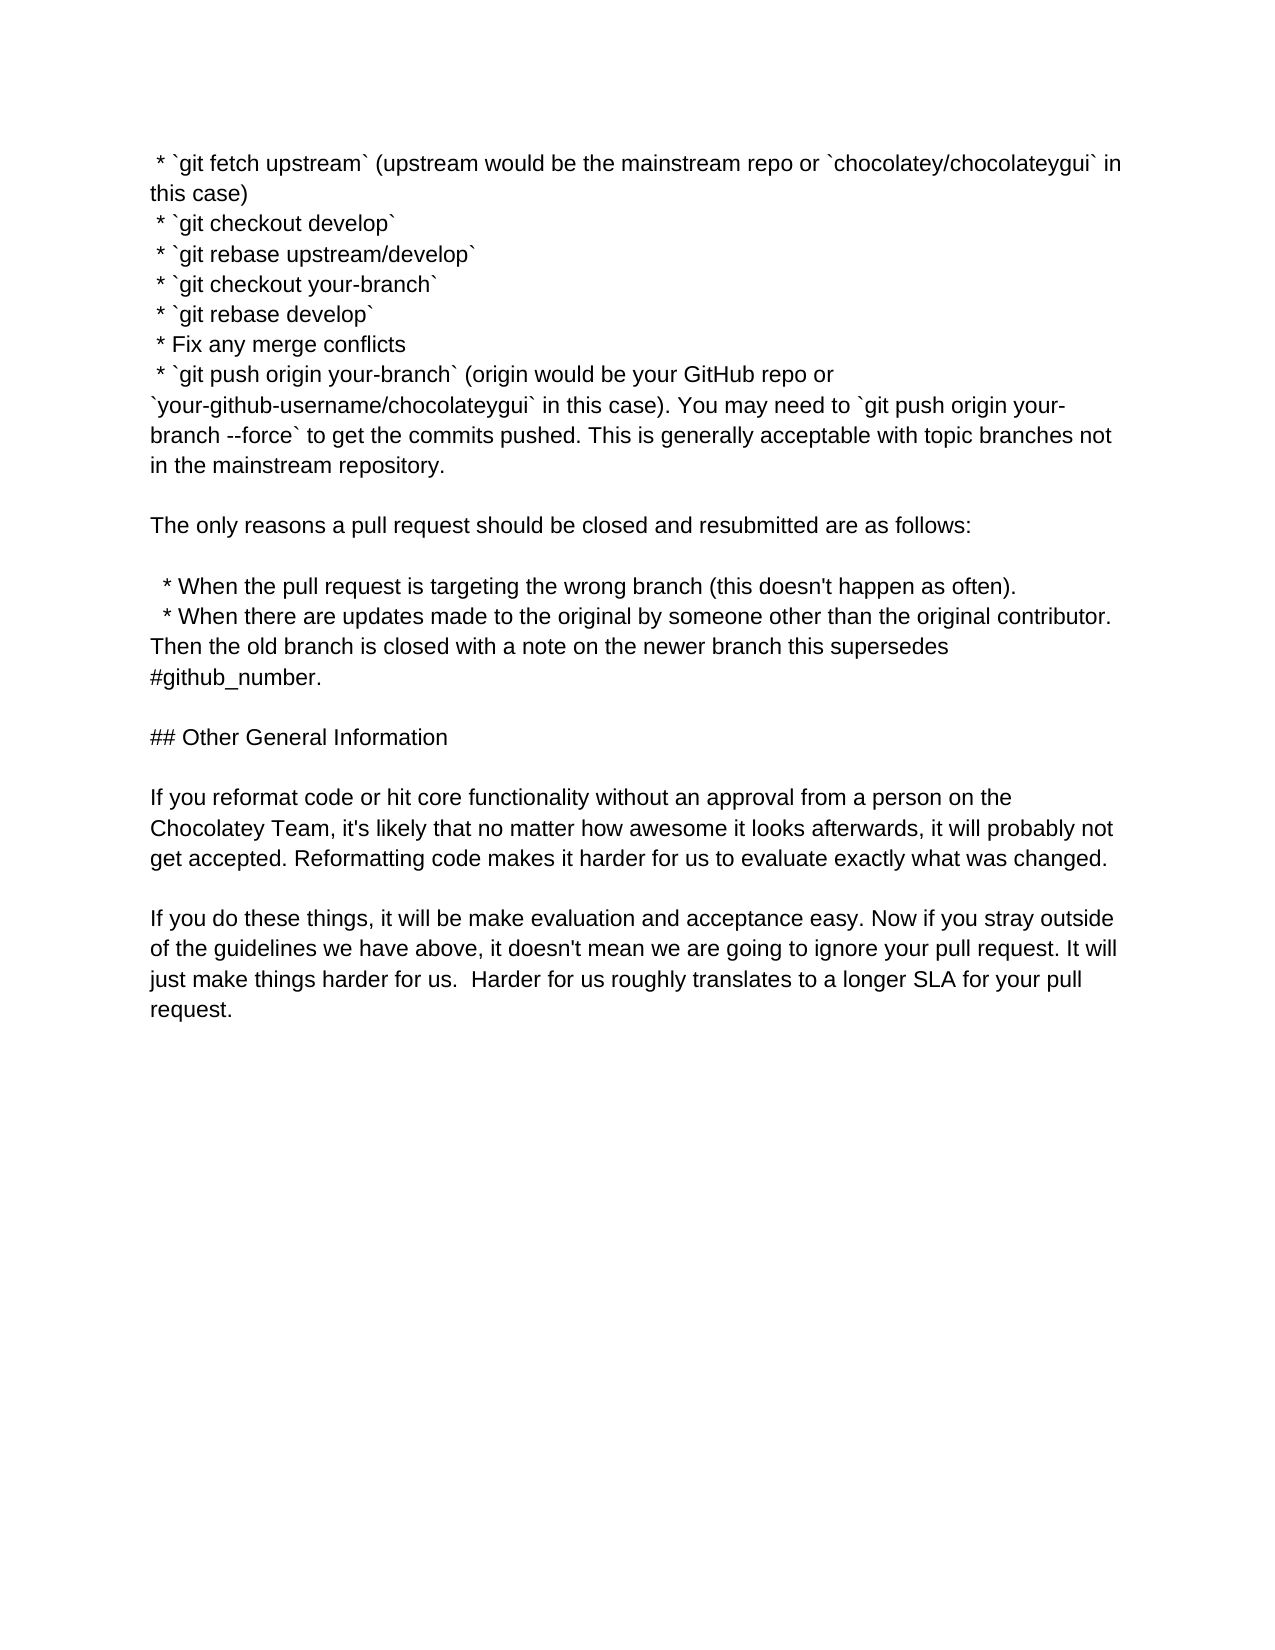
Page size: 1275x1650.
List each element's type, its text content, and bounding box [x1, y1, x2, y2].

text * When there are updates made to the original by someone other than the original contributor. Then the old branch is closed with a note on the newer branch this supersedes #github_number. [150, 603, 1125, 690]
text * `git rebase upstream/develop` [150, 241, 1125, 267]
text If you reformat code or hit core functionality without an approval from a person on the Chocolatey Team, it's likely that no matter how awesome it looks afterwards, it will probably not get accepted. Reformatting code makes it harder for us to evaluate exactly what was changed. [150, 784, 1125, 871]
text * Fix any merge conflicts [150, 331, 1125, 358]
text The only reasons a pull request should be closed and resubmitted are as follows: [150, 512, 1125, 539]
text * `git checkout your-branch` [150, 271, 1125, 297]
text * `git fetch upstream` (upstream would be the mainstream repo or `chocolatey/chocolateygui` in this case) [150, 150, 1125, 207]
text * `git checkout develop` [150, 210, 1125, 237]
text If you do these things, it will be make evaluation and acceptance easy. Now if you stray outside of the guidelines we have above, it doesn't mean we are going to ignore your pull request. It will just make things harder for us. Harder for us roughly translates to a longer SLA for your pull request. [150, 905, 1125, 1022]
text ## Other General Information [150, 724, 1125, 750]
text * `git push origin your-branch` (origin would be your GitHub repo or `your-github-username/chocolateygui` in this case). You may need to `git push origin your-branch --force` to get the commits pushed. This is generally acceptable with topic branches not in the mainstream repository. [150, 361, 1125, 478]
text * When the pull request is targeting the wrong branch (this doesn't happen as often). [150, 573, 1125, 599]
text * `git rebase develop` [150, 301, 1125, 327]
